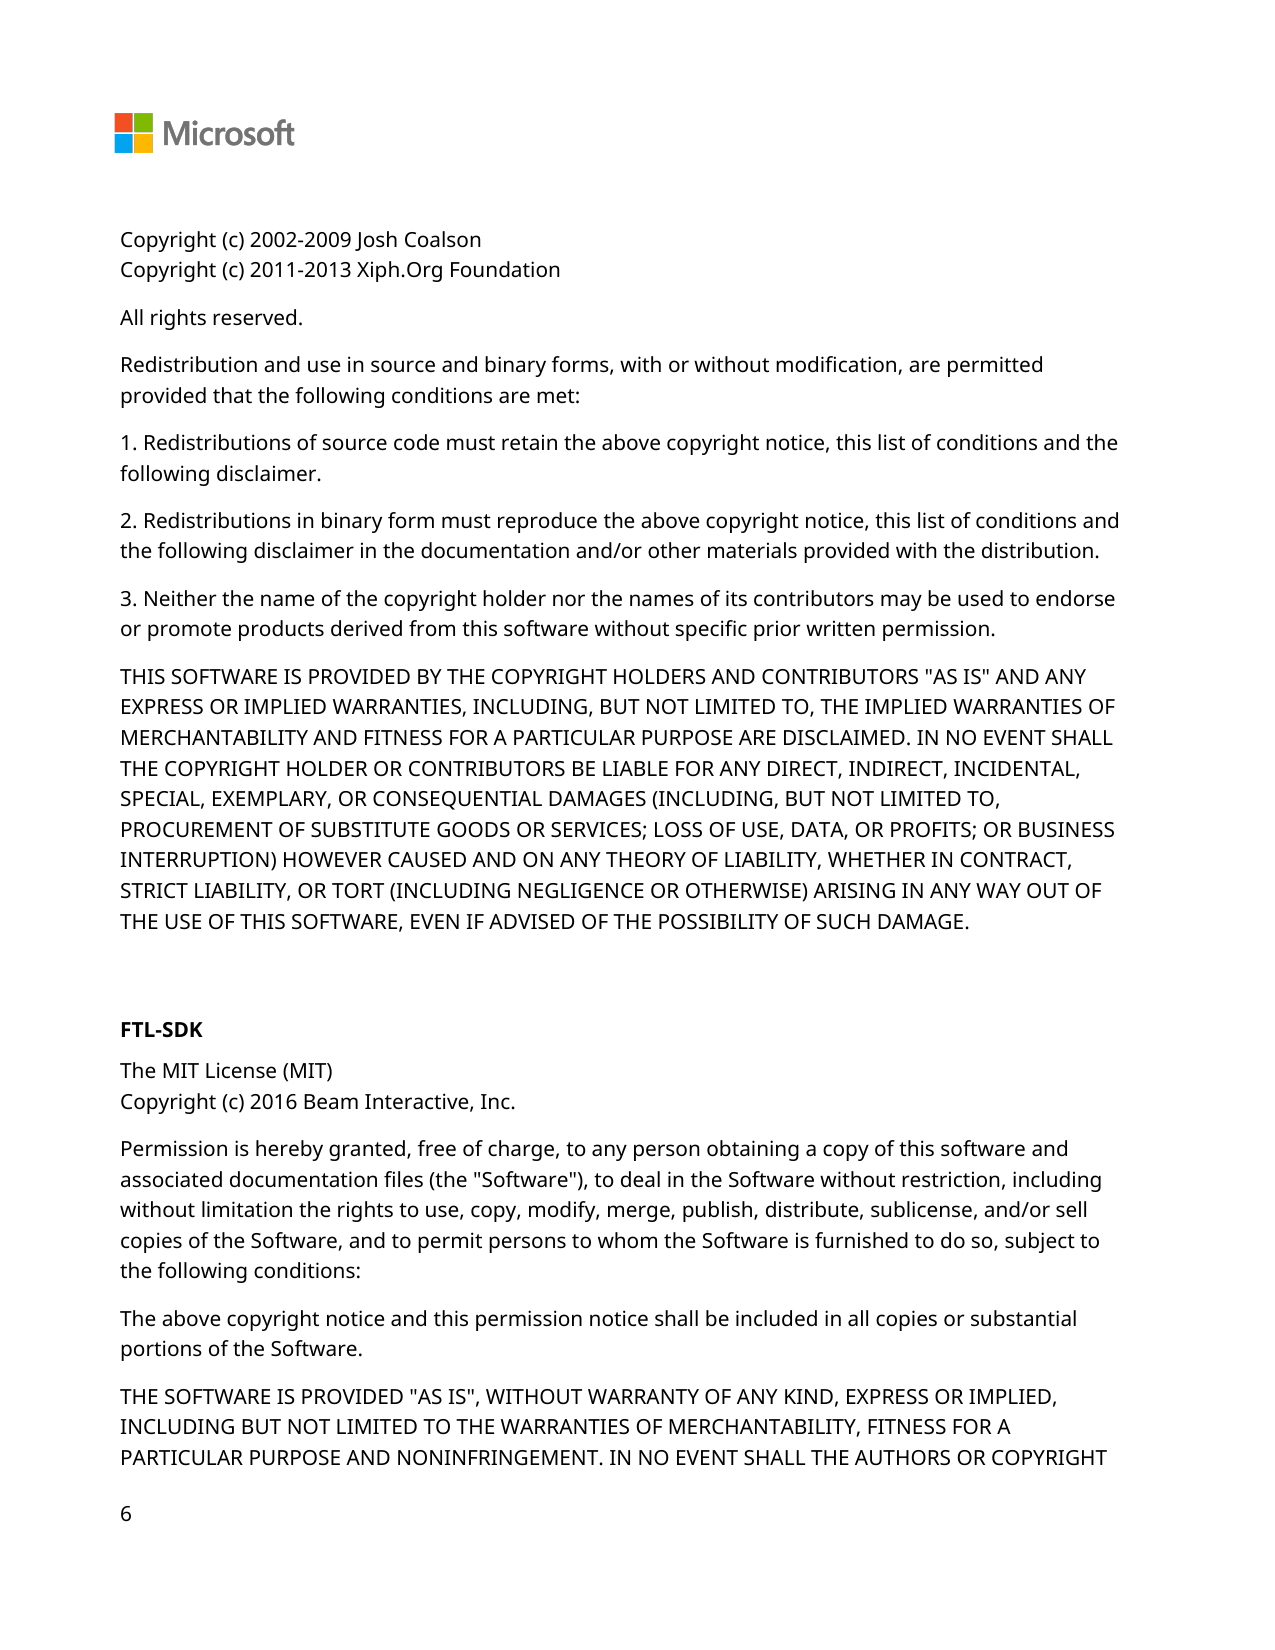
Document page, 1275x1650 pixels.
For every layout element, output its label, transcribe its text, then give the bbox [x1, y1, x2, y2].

text All rights reserved. [120, 303, 1125, 331]
text The above copyright notice and this permission notice shall be included in all copies or substantial portions of the Software. [120, 1304, 1125, 1363]
picture [114, 113, 295, 153]
text 2. Redistributions in binary form must reproduce the above copyright notice, this list of conditions and the following disclaimer in the documentation and/or other materials provided with the distribution. [120, 506, 1125, 565]
text Copyright (c) 2002-2009 Josh Coalson Copyright (c) 2011-2013 Xiph.Org Foundation [120, 225, 1125, 284]
text Redistribution and use in source and binary forms, with or without modification, are permitted provided that the following conditions are met: [120, 350, 1125, 409]
text Permission is hereby granted, free of charge, to any person obtaining a copy of this software and associated documentation files (the "Software"), to deal in the Software without restriction, including without limitation the rights to use, copy, modify, merge, publish, distribute, sublicense, and/or sell copies of the Software, and to permit persons to whom the Software is furnished to do so, subject to the following conditions: [120, 1134, 1125, 1285]
subtitle FTL-SDK [120, 1012, 1125, 1044]
text The MIT License (MIT) Copyright (c) 2016 Beam Interactive, Inc. [120, 1056, 1125, 1115]
text 1. Redistributions of source code must retain the above copyright notice, this list of conditions and the following disclaimer. [120, 428, 1125, 487]
text THIS SOFTWARE IS PROVIDED BY THE COPYRIGHT HOLDERS AND CONTRIBUTORS "AS IS" AND ANY EXPRESS OR IMPLIED WARRANTIES, INCLUDING, BUT NOT LIMITED TO, THE IMPLIED WARRANTIES OF MERCHANTABILITY AND FITNESS FOR A PARTICULAR PURPOSE ARE DISCLAIMED. IN NO EVENT SHALL THE COPYRIGHT HOLDER OR CONTRIBUTORS BE LIABLE FOR ANY DIRECT, INDIRECT, INCIDENTAL, SPECIAL, EXEMPLARY, OR CONSEQUENTIAL DAMAGES (INCLUDING, BUT NOT LIMITED TO, PROCUREMENT OF SUBSTITUTE GOODS OR SERVICES; LOSS OF USE, DATA, OR PROFITS; OR BUSINESS INTERRUPTION) HOWEVER CAUSED AND ON ANY THEORY OF LIABILITY, WHETHER IN CONTRACT, STRICT LIABILITY, OR TORT (INCLUDING NEGLIGENCE OR OTHERWISE) ARISING IN ANY WAY OUT OF THE USE OF THIS SOFTWARE, EVEN IF ADVISED OF THE POSSIBILITY OF SUCH DAMAGE. [120, 662, 1125, 935]
text 3. Neither the name of the copyright holder nor the names of its contributors may be used to endorse or promote products derived from this software without specific prior written permission. [120, 584, 1125, 643]
